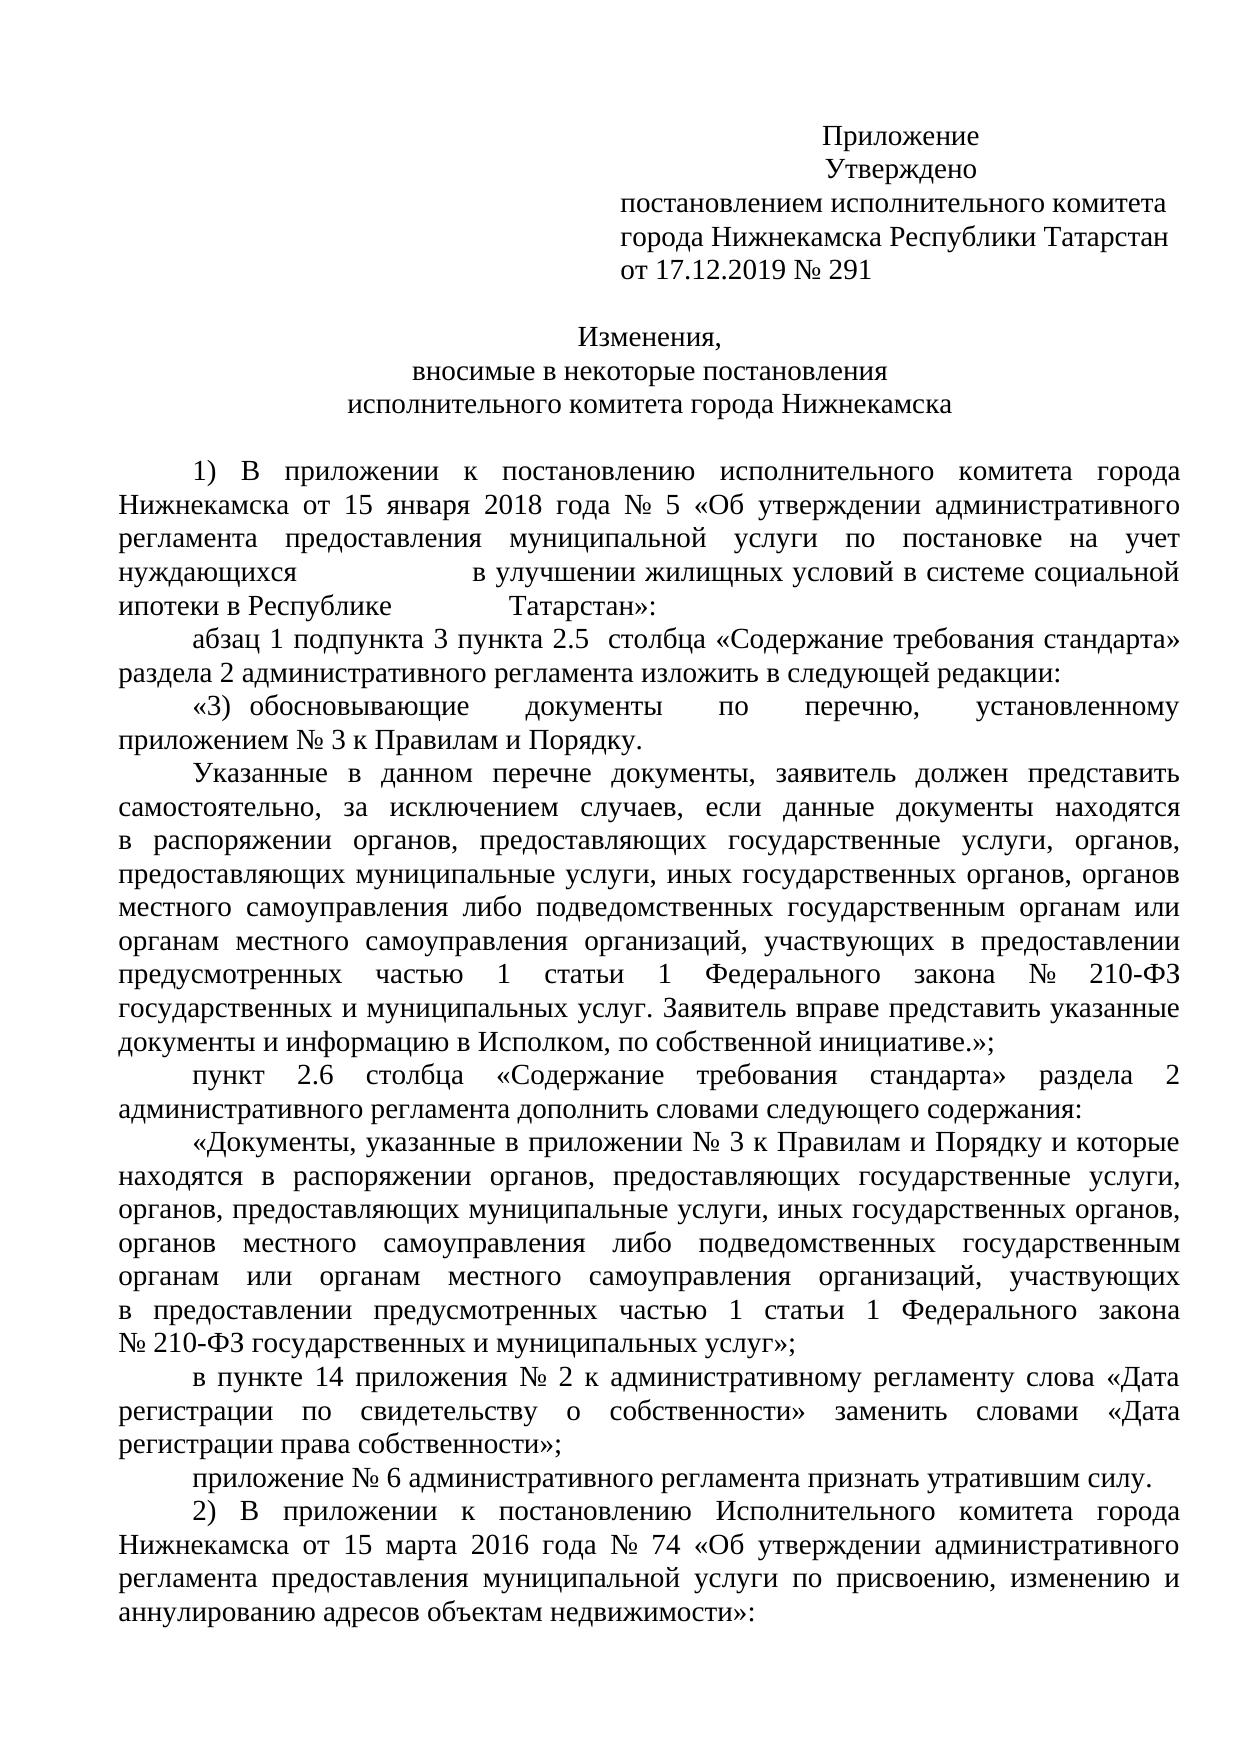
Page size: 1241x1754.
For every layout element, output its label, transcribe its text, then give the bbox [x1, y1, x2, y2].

text пункт 2.6 столбца «Содержание требования стандарта» раздела 2 административного регламента дополнить словами следующего содержания: [118, 1057, 1181, 1124]
text города Нижнекамска Республики Татарстан [620, 219, 1181, 252]
text исполнительного комитета города Нижнекамска [118, 386, 1181, 420]
text Изменения, [118, 319, 1181, 353]
text «3) обосновывающие документы по перечню, установленному приложением № 3 к Правилам и Порядку. [118, 688, 1181, 755]
text Утверждено [620, 152, 1181, 185]
text 2) В приложении к постановлению Исполнительного комитета города Нижнекамска от 15 марта 2016 года № 74 «Об утверждении административного регламента предоставления муниципальной услуги по присвоению, изменению и аннулированию адресов объектам недвижимости»: [118, 1493, 1181, 1627]
text 1) В приложении к постановлению исполнительного комитета города Нижнекамска от 15 января 2018 года № 5 «Об утверждении административного регламента предоставления муниципальной услуги по постановке на учет нуждающихся в улучшении жилищных условий в системе социальной ипотеки в Республике Татарстан»: [118, 453, 1181, 621]
text приложение № 6 административного регламента признать утратившим силу. [118, 1460, 1181, 1493]
text в пункте 14 приложения № 2 к административному регламенту слова «Дата регистрации по свидетельству о собственности» заменить словами «Дата регистрации права собственности»; [118, 1359, 1181, 1460]
text вносимые в некоторые постановления [118, 353, 1181, 386]
text «Документы, указанные в приложении № 3 к Правилам и Порядку и которые находятся в распоряжении органов, предоставляющих государственные услуги, органов, предоставляющих муниципальные услуги, иных государственных органов, органов местного самоуправления либо подведомственных государственным органам или органам местного самоуправления организаций, участвующих в предоставлении предусмотренных частью 1 статьи 1 Федерального закона № 210-ФЗ государственных и муниципальных услуг»; [118, 1124, 1181, 1359]
text постановлением исполнительного комитета [620, 185, 1181, 219]
text Указанные в данном перечне документы, заявитель должен представить самостоятельно, за исключением случаев, если данные документы находятся в распоряжении органов, предоставляющих государственные услуги, органов, предоставляющих муниципальные услуги, иных государственных органов, органов местного самоуправления либо подведомственных государственным органам или органам местного самоуправления организаций, участвующих в предоставлении предусмотренных частью 1 статьи 1 Федерального закона № 210-ФЗ государственных и муниципальных услуг. Заявитель вправе представить указанные документы и информацию в Исполком, по собственной инициативе.»; [118, 755, 1181, 1057]
text абзац 1 подпункта 3 пункта 2.5 столбца «Содержание требования стандарта» раздела 2 административного регламента изложить в следующей редакции: [118, 621, 1181, 688]
text Приложение [620, 118, 1181, 152]
text от 17.12.2019 № 291 [620, 252, 1181, 286]
